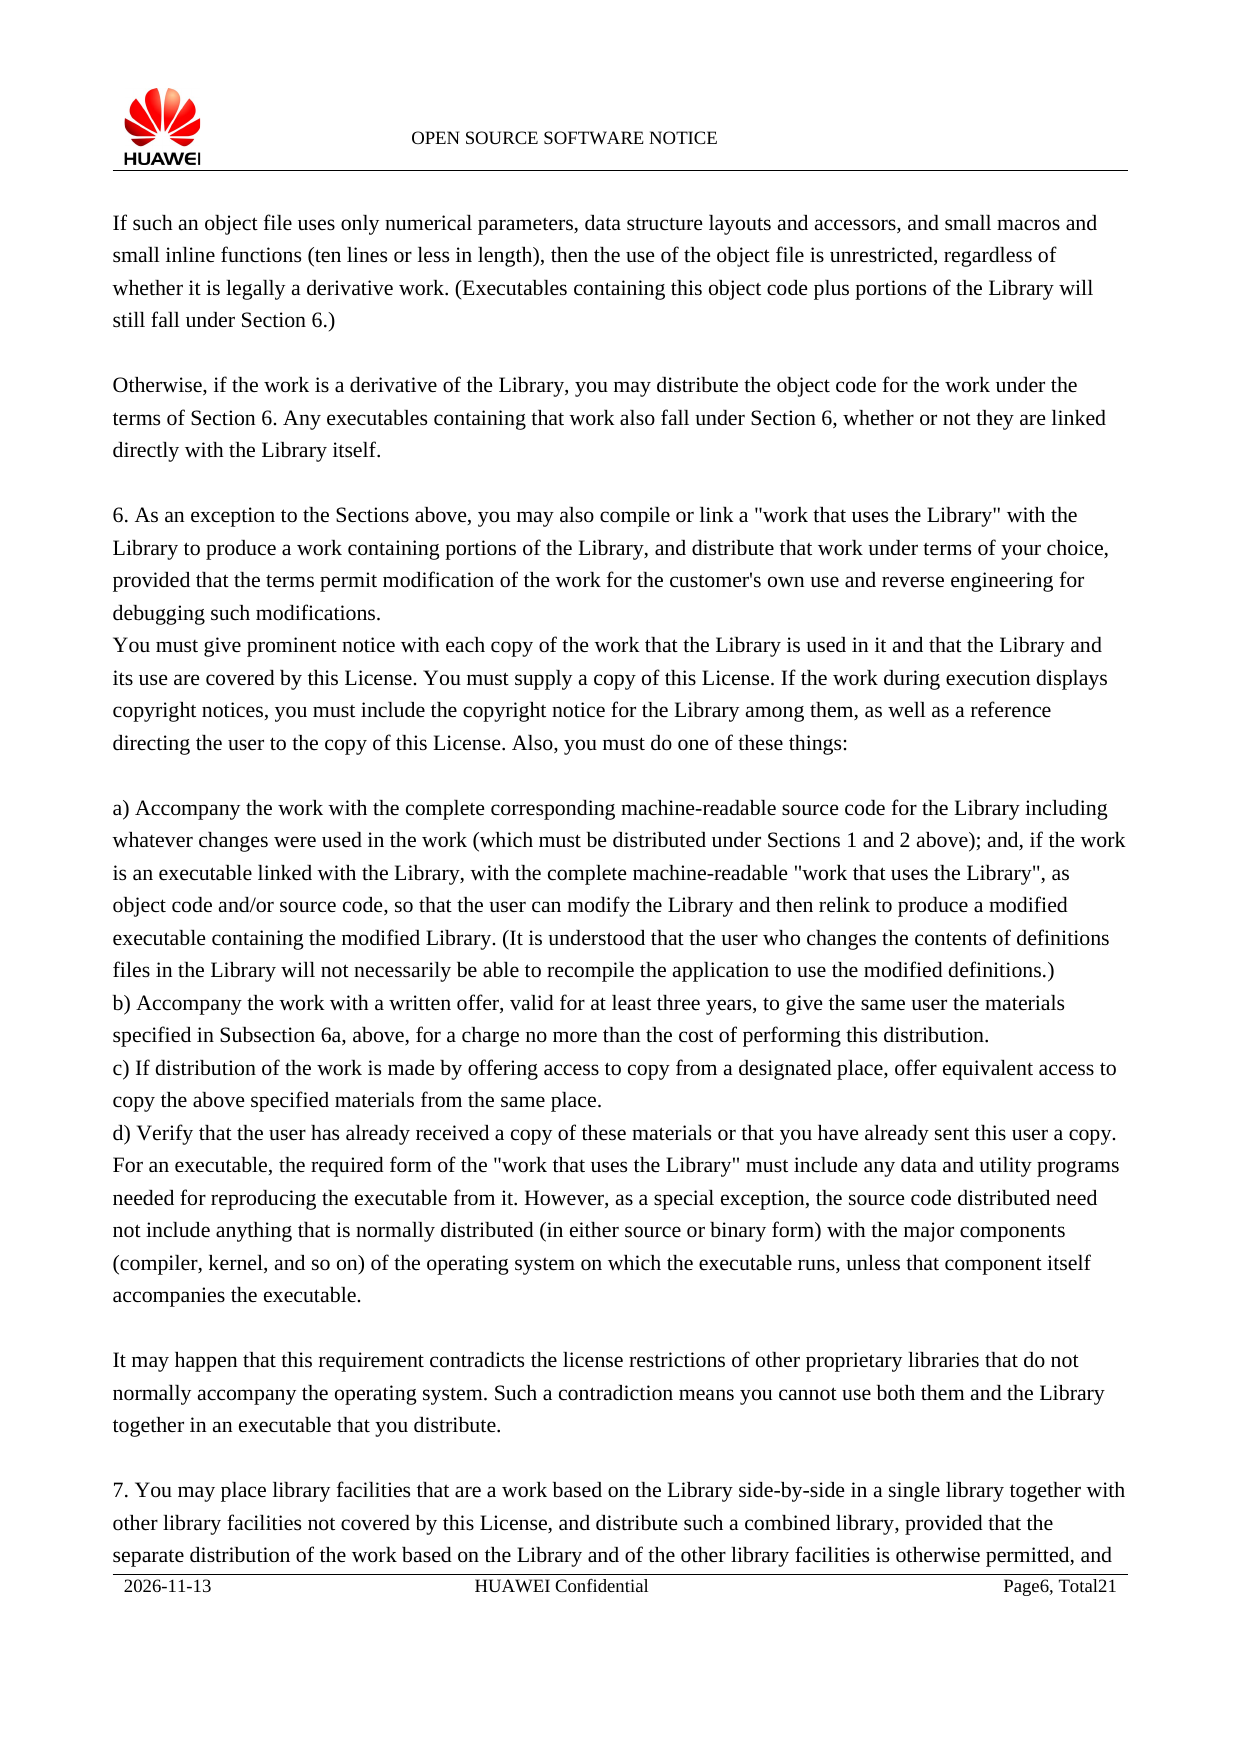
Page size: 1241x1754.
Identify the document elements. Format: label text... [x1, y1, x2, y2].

text c) If distribution of the work is made by offering access to copy from a designated place, offer equivalent access to copy the above specified materials from the same place. [112, 1051, 1128, 1116]
picture [124, 88, 201, 165]
text If such an object file uses only numerical parameters, data structure layouts and accessors, and small macros and small inline functions (ten lines or less in length), then the use of the object file is unrestricted, regardless of whether it is legally a derivative work. (Executables containing this object code plus portions of the Library will still fall under Section 6.) [112, 206, 1128, 336]
text 6. As an exception to the Sections above, you may also compile or link a "work that uses the Library" with the Library to produce a work containing portions of the Library, and distribute that work under terms of your choice, provided that the terms permit modification of the work for the customer's own use and reverse engineering for debugging such modifications. [112, 499, 1128, 629]
text It may happen that this requirement contradicts the license restrictions of other proprietary libraries that do not normally accompany the operating system. Such a contradiction means you cannot use both them and the Library together in an executable that you distribute. [112, 1344, 1128, 1441]
text You must give prominent notice with each copy of the work that the Library is used in it and that the Library and its use are covered by this License. You must supply a copy of this License. If the work during execution displays copyright notices, you must include the copyright notice for the Library among them, as well as a reference directing the user to the copy of this License. Also, you must do one of these things: [112, 629, 1128, 759]
text d) Verify that the user has already received a copy of these materials or that you have already sent this user a copy. [112, 1116, 1128, 1149]
text b) Accompany the work with a written offer, valid for at least three years, to give the same user the materials specified in Subsection 6a, above, for a charge no more than the cost of performing this distribution. [112, 986, 1128, 1051]
text For an executable, the required form of the "work that uses the Library" must include any data and utility programs needed for reproducing the executable from it. However, as a special exception, the source code distributed need not include anything that is normally distributed (in either source or binary form) with the major components (compiler, kernel, and so on) of the operating system on which the executable runs, unless that component itself accompanies the executable. [112, 1149, 1128, 1311]
text a) Accompany the work with the complete corresponding machine-readable source code for the Library including whatever changes were used in the work (which must be distributed under Sections 1 and 2 above); and, if the work is an executable linked with the Library, with the complete machine-readable "work that uses the Library", as object code and/or source code, so that the user can modify the Library and then relink to produce a modified executable containing the modified Library. (It is understood that the user who changes the contents of definitions files in the Library will not necessarily be able to recompile the application to use the modified definitions.) [112, 791, 1128, 986]
text Otherwise, if the work is a derivative of the Library, you may distribute the object code for the work under the terms of Section 6. Any executables containing that work also fall under Section 6, whether or not they are linked directly with the Library itself. [112, 369, 1128, 466]
